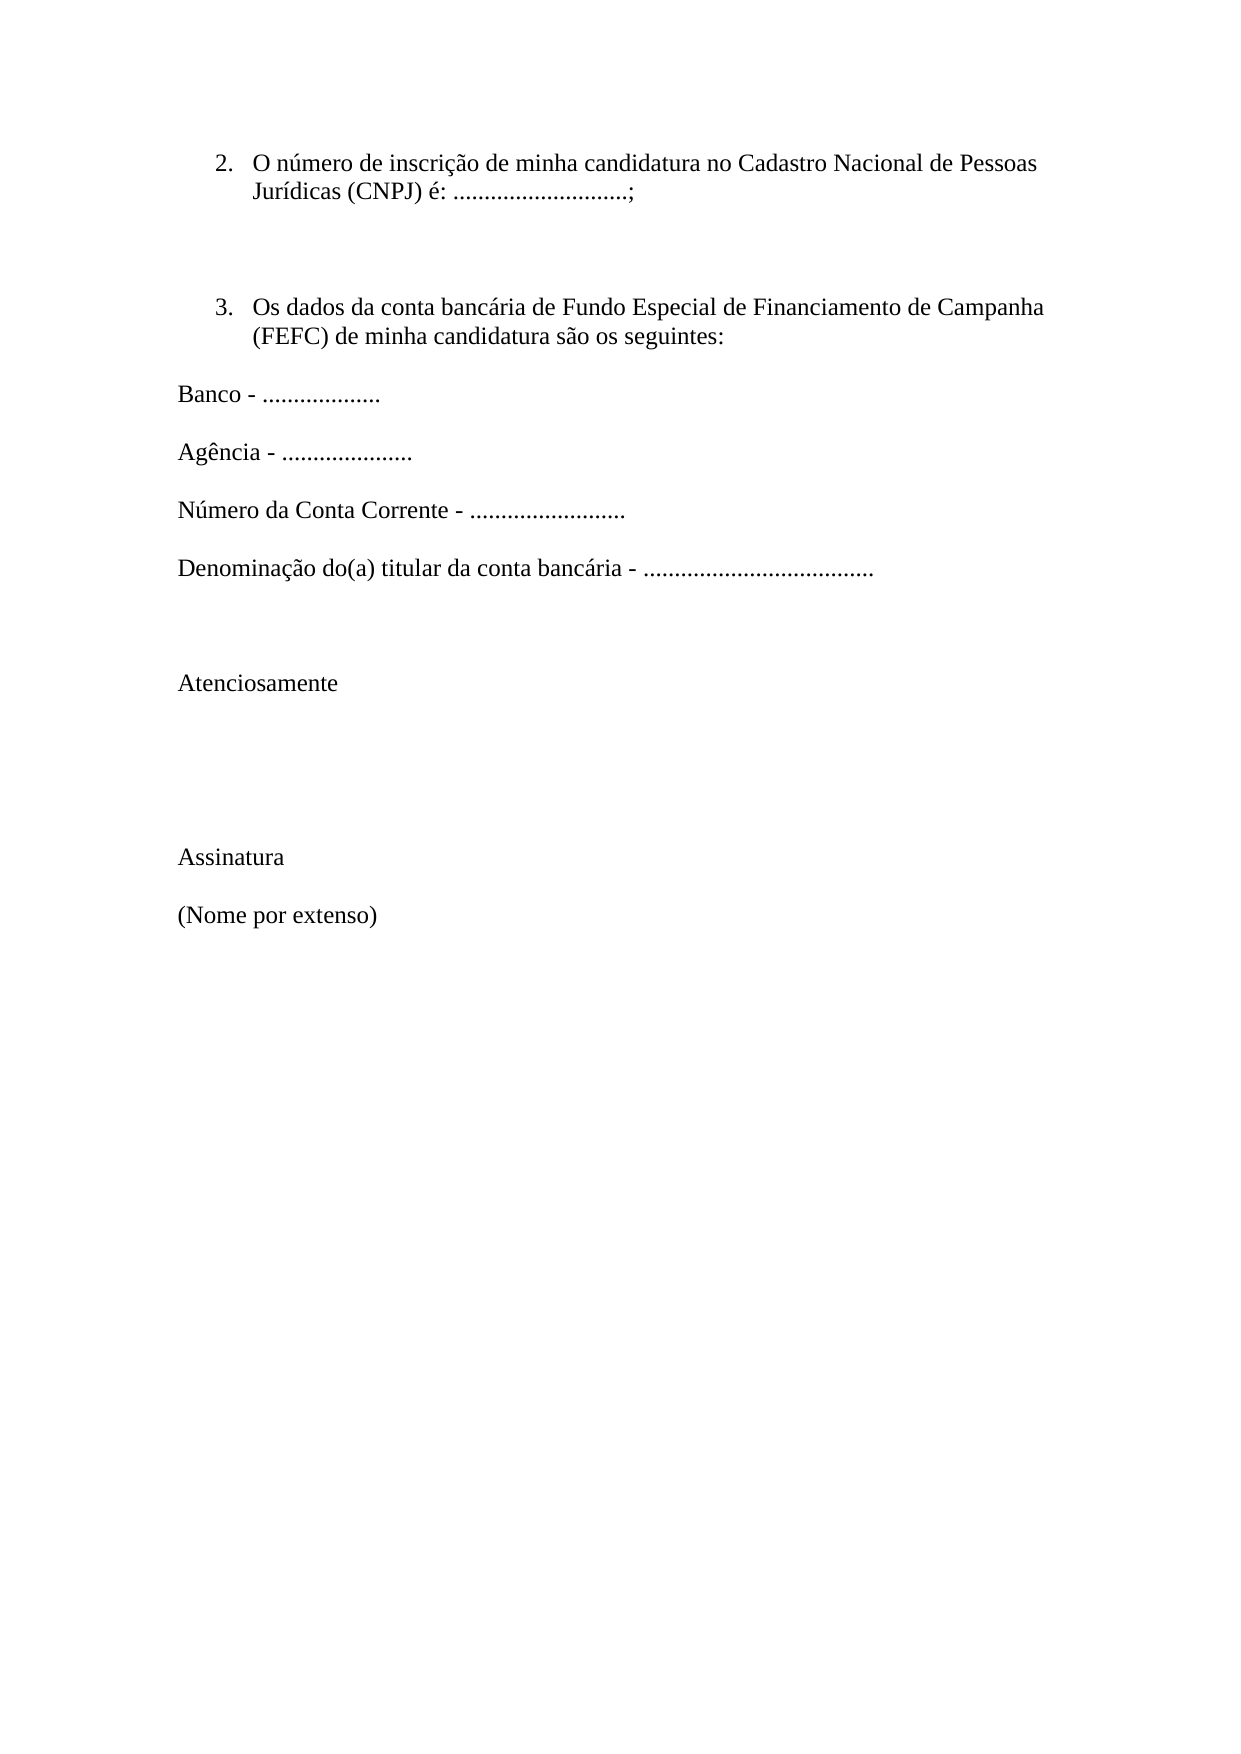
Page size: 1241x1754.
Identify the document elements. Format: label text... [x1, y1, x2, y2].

list O número de inscrição de minha candidatura no Cadastro Nacional de Pessoas Jurídicas (CNPJ) é: ............................; [215, 148, 1063, 205]
text Agência - ..................... [177, 437, 1063, 466]
text Denominação do(a) titular da conta bancária - ..................................... [177, 553, 1063, 581]
text Assinatura [177, 842, 1063, 871]
text Banco - ................... [177, 379, 1063, 408]
text Atenciosamente [177, 668, 1063, 697]
list Os dados da conta bancária de Fundo Especial de Financiamento de Campanha (FEFC) de minha candidatura são os seguintes: [215, 292, 1063, 350]
text (Nome por extenso) [177, 900, 1063, 929]
text Número da Conta Corrente - ......................... [177, 495, 1063, 523]
